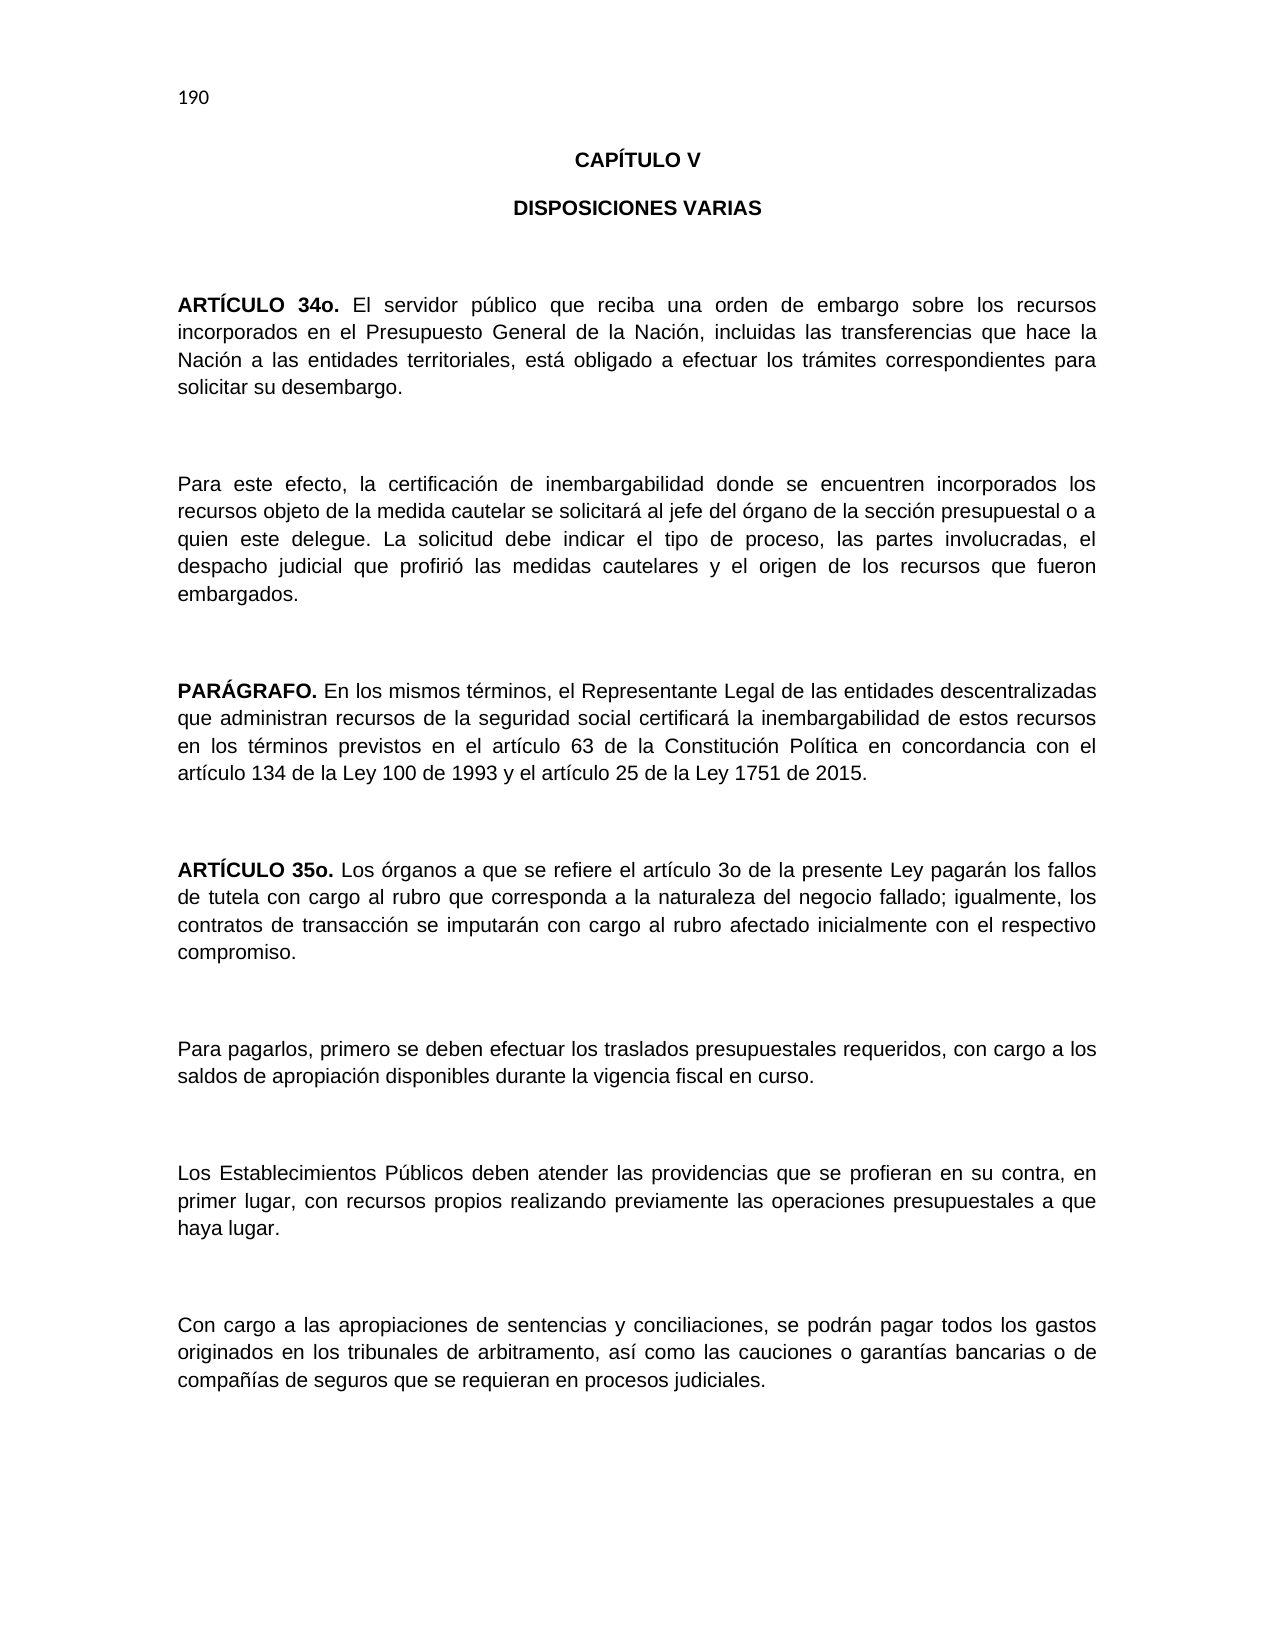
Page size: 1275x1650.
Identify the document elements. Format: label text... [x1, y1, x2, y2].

text PARÁGRAFO. En los mismos términos, el Representante Legal de las entidades descentralizadas que administran recursos de la seguridad social certificará la inembargabilidad de estos recursos en los términos previstos en el artículo 63 de la Constitución Política en concordancia con el artículo 134 de la Ley 100 de 1993 y el artículo 25 de la Ley 1751 de 2015. [177, 678, 1098, 785]
text Con cargo a las apropiaciones de sentencias y conciliaciones, se podrán pagar todos los gastos originados en los tribunales de arbitramento, así como las cauciones o garantías bancarias o de compañías de seguros que se requieran en procesos judiciales. [177, 1313, 1098, 1392]
text DISPOSICIONES VARIAS [177, 196, 1098, 220]
text ARTÍCULO 35o. Los órganos a que se refiere el artículo 3o de la presente Ley pagarán los fallos de tutela con cargo al rubro que corresponda a la naturaleza del negocio fallado; igualmente, los contratos de transacción se imputarán con cargo al rubro afectado inicialmente con el respectivo compromiso. [177, 858, 1098, 964]
text CAPÍTULO V [177, 148, 1098, 172]
text Los Establecimientos Públicos deben atender las providencias que se profieran en su contra, en primer lugar, con recursos propios realizando previamente las operaciones presupuestales a que haya lugar. [177, 1161, 1098, 1240]
text Para este efecto, la certificación de inembargabilidad donde se encuentren incorporados los recursos objeto de la medida cautelar se solicitará al jefe del órgano de la sección presupuestal o a quien este delegue. La solicitud debe indicar el tipo de proceso, las partes involucradas, el despacho judicial que profirió las medidas cautelares y el origen de los recursos que fueron embargados. [177, 472, 1098, 606]
text ARTÍCULO 34o. El servidor público que reciba una orden de embargo sobre los recursos incorporados en el Presupuesto General de la Nación, incluidas las transferencias que hace la Nación a las entidades territoriales, está obligado a efectuar los trámites correspondientes para solicitar su desembargo. [177, 293, 1098, 399]
text Para pagarlos, primero se deben efectuar los traslados presupuestales requeridos, con cargo a los saldos de apropiación disponibles durante la vigencia fiscal en curso. [177, 1037, 1098, 1088]
